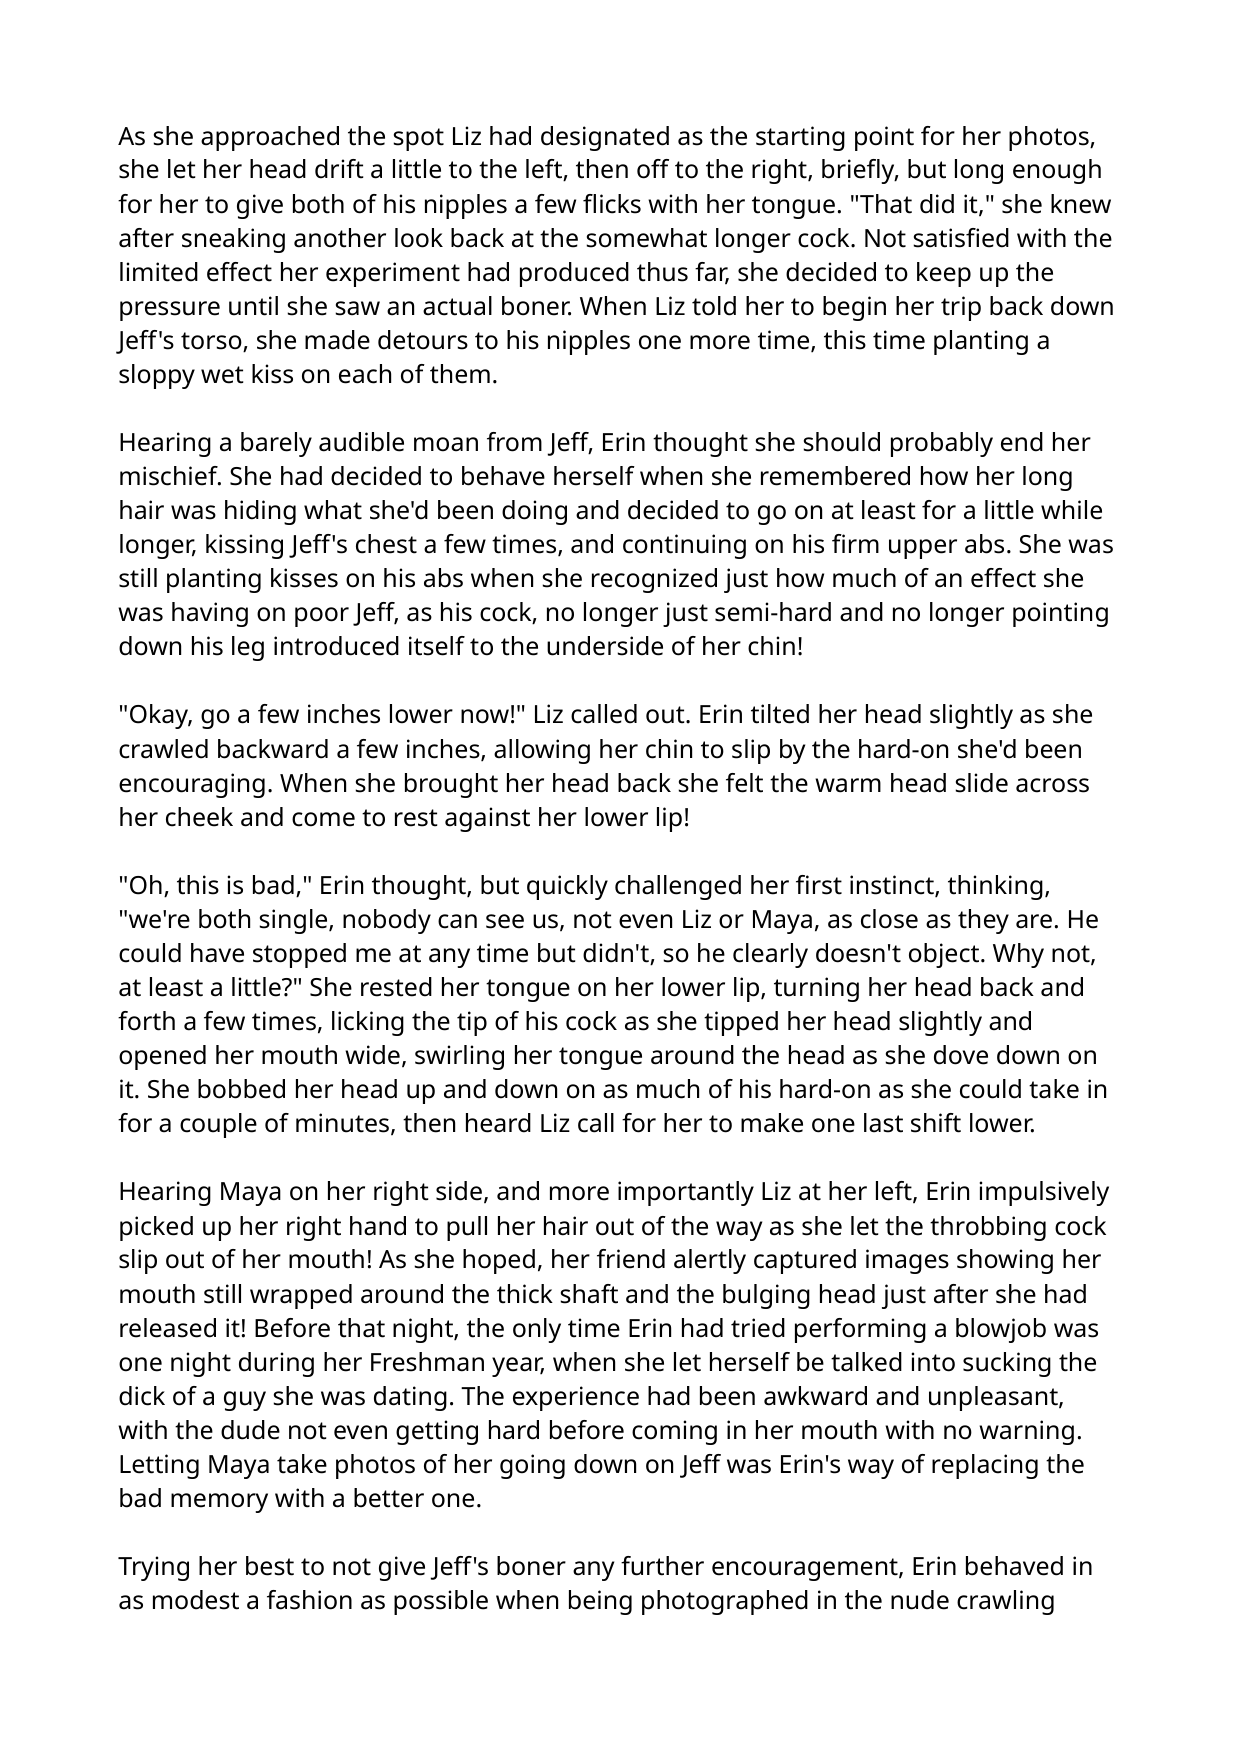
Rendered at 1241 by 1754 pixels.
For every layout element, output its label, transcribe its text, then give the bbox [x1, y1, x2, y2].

text "Oh, this is bad," Erin thought, but quickly challenged her first instinct, thinking, "we're both single, nobody can see us, not even Liz or Maya, as close as they are. He could have stopped me at any time but didn't, so he clearly doesn't object. Why not, at least a little?" She rested her tongue on her lower lip, turning her head back and forth a few times, licking the tip of his cock as she tipped her head slightly and opened her mouth wide, swirling her tongue around the head as she dove down on it. She bobbed her head up and down on as much of his hard-on as she could take in for a couple of minutes, then heard Liz call for her to make one last shift lower. [118, 867, 1122, 1140]
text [118, 1549, 1122, 1617]
text "Okay, go a few inches lower now!" Liz called out. Erin tilted her head slightly as she crawled backward a few inches, allowing her chin to slip by the hard-on she'd been encouraging. When she brought her head back she felt the warm head slide across her cheek and come to rest against her lower lip! [118, 697, 1122, 833]
text Hearing Maya on her right side, and more importantly Liz at her left, Erin impulsively picked up her right hand to pull her hair out of the way as she let the throbbing cock slip out of her mouth! As she hoped, her friend alertly captured images showing her mouth still wrapped around the thick shaft and the bulging head just after she had released it! Before that night, the only time Erin had tried performing a blowjob was one night during her Freshman year, when she let herself be talked into sucking the dick of a guy she was dating. The experience had been awkward and unpleasant, with the dude not even getting hard before coming in her mouth with no warning. Letting Maya take photos of her going down on Jeff was Erin's way of replacing the bad memory with a better one. [118, 1174, 1122, 1515]
text Hearing a barely audible moan from Jeff, Erin thought she should probably end her mischief. She had decided to behave herself when she remembered how her long hair was hiding what she'd been doing and decided to go on at least for a little while longer, kissing Jeff's chest a few times, and continuing on his firm upper abs. She was still planting kisses on his abs when she recognized just how much of an effect she was having on poor Jeff, as his cock, no longer just semi-hard and no longer pointing down his leg introduced itself to the underside of her chin! [118, 425, 1122, 663]
text As she approached the spot Liz had designated as the starting point for her photos, she let her head drift a little to the left, then off to the right, briefly, but long enough for her to give both of his nipples a few flicks with her tongue. "That did it," she knew after sneaking another look back at the somewhat longer cock. Not satisfied with the limited effect her experiment had produced thus far, she decided to keep up the pressure until she saw an actual boner. When Liz told her to begin her trip back down Jeff's torso, she made detours to his nipples one more time, this time planting a sloppy wet kiss on each of them. [118, 118, 1122, 391]
